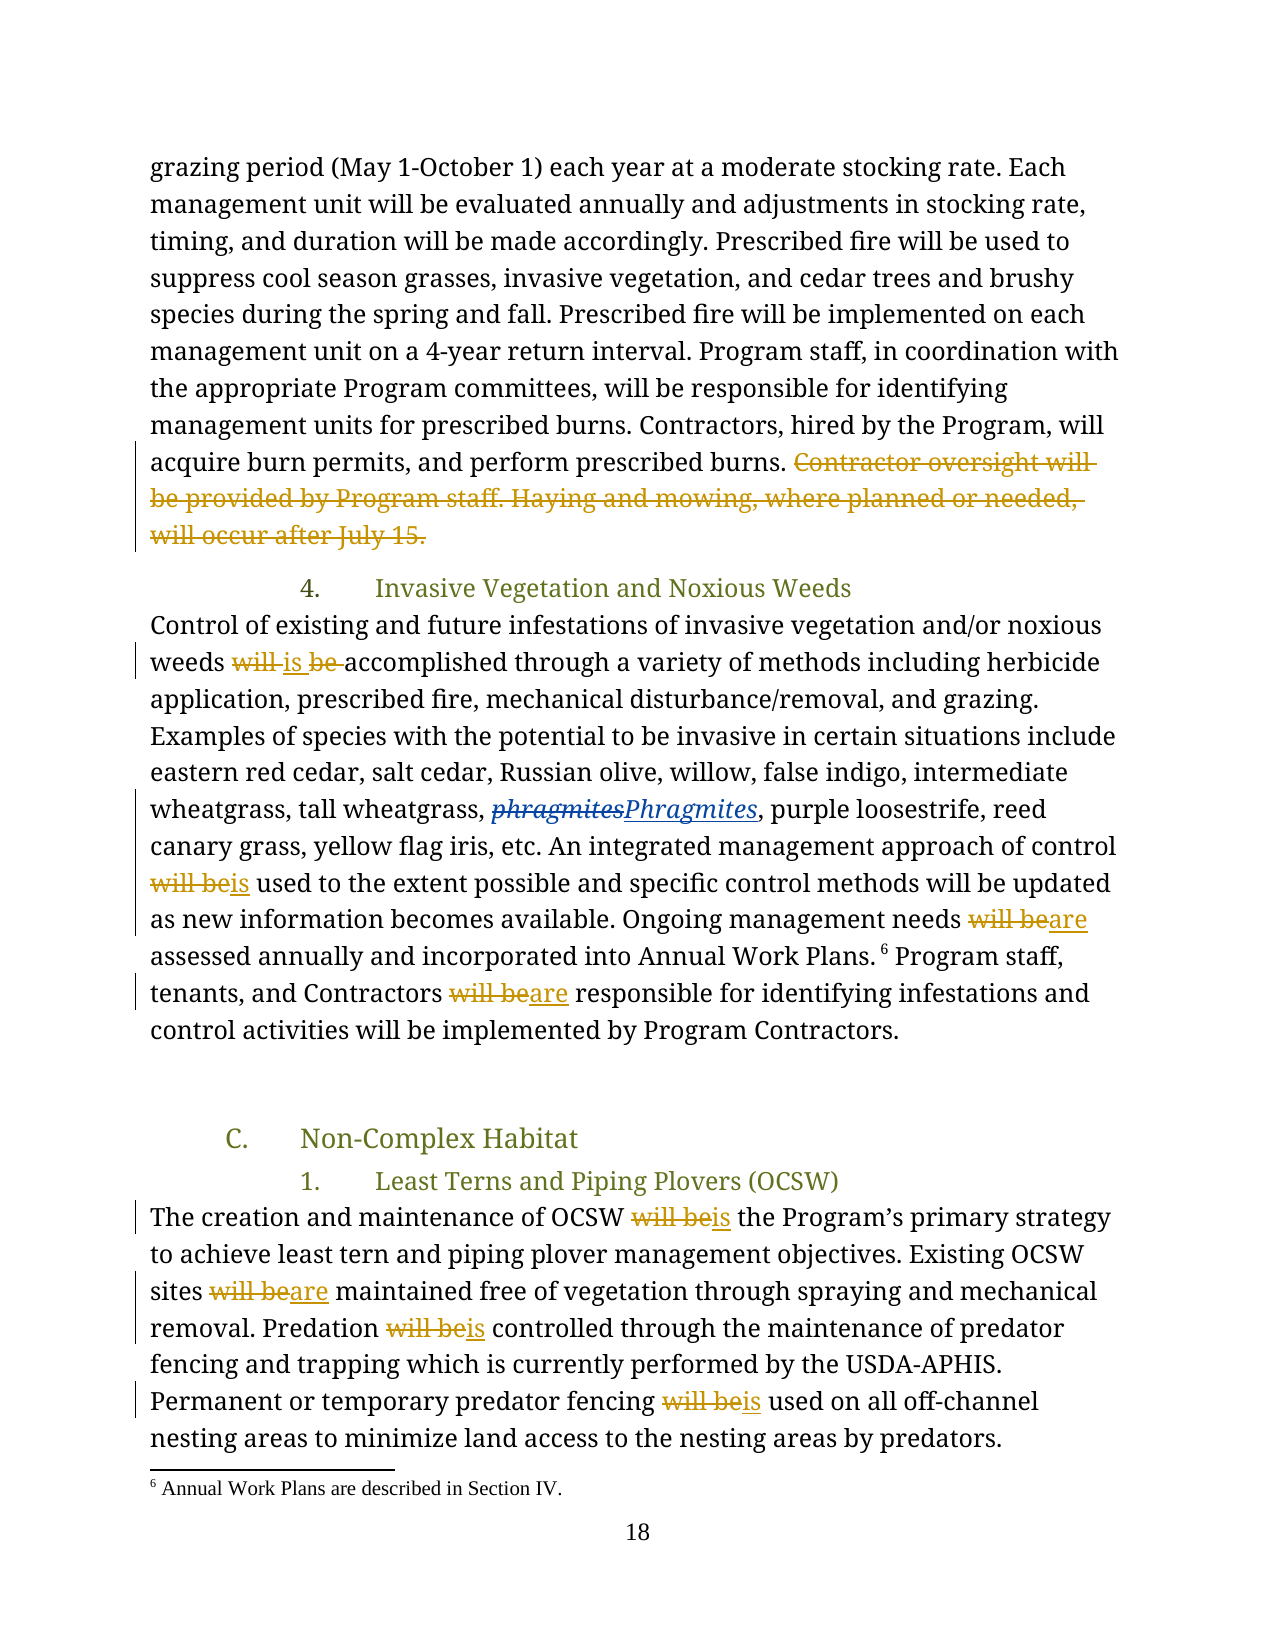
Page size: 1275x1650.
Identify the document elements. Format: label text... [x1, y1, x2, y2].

subtitle Invasive Vegetation and Noxious Weeds [300, 571, 1125, 605]
subtitle Least Terns and Piping Plovers (OCSW) [300, 1163, 1125, 1197]
subtitle Non-Complex Habitat [225, 1119, 1125, 1156]
text Control of existing and future infestations of invasive vegetation and/or noxious weeds accomplished through a variety of methods including herbicide application, prescribed fire, mechanical disturbance/removal, and grazing. Examples of species with the potential to be invasive in certain situations include eastern red cedar, salt cedar, Russian olive, willow, false indigo, intermediate wheatgrass, tall wheatgrass, , purple loosestrife, reed canary grass, yellow flag iris, etc. An integrated management approach of control used to the extent possible and specific control methods will be updated as new information becomes available. Ongoing management needs assessed annually and incorporated into Annual Work Plans. Program staff, tenants, and Contractors responsible for identifying infestations and control activities will be implemented by Program Contractors. [150, 608, 1125, 1046]
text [150, 150, 1125, 552]
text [150, 1200, 1125, 1455]
